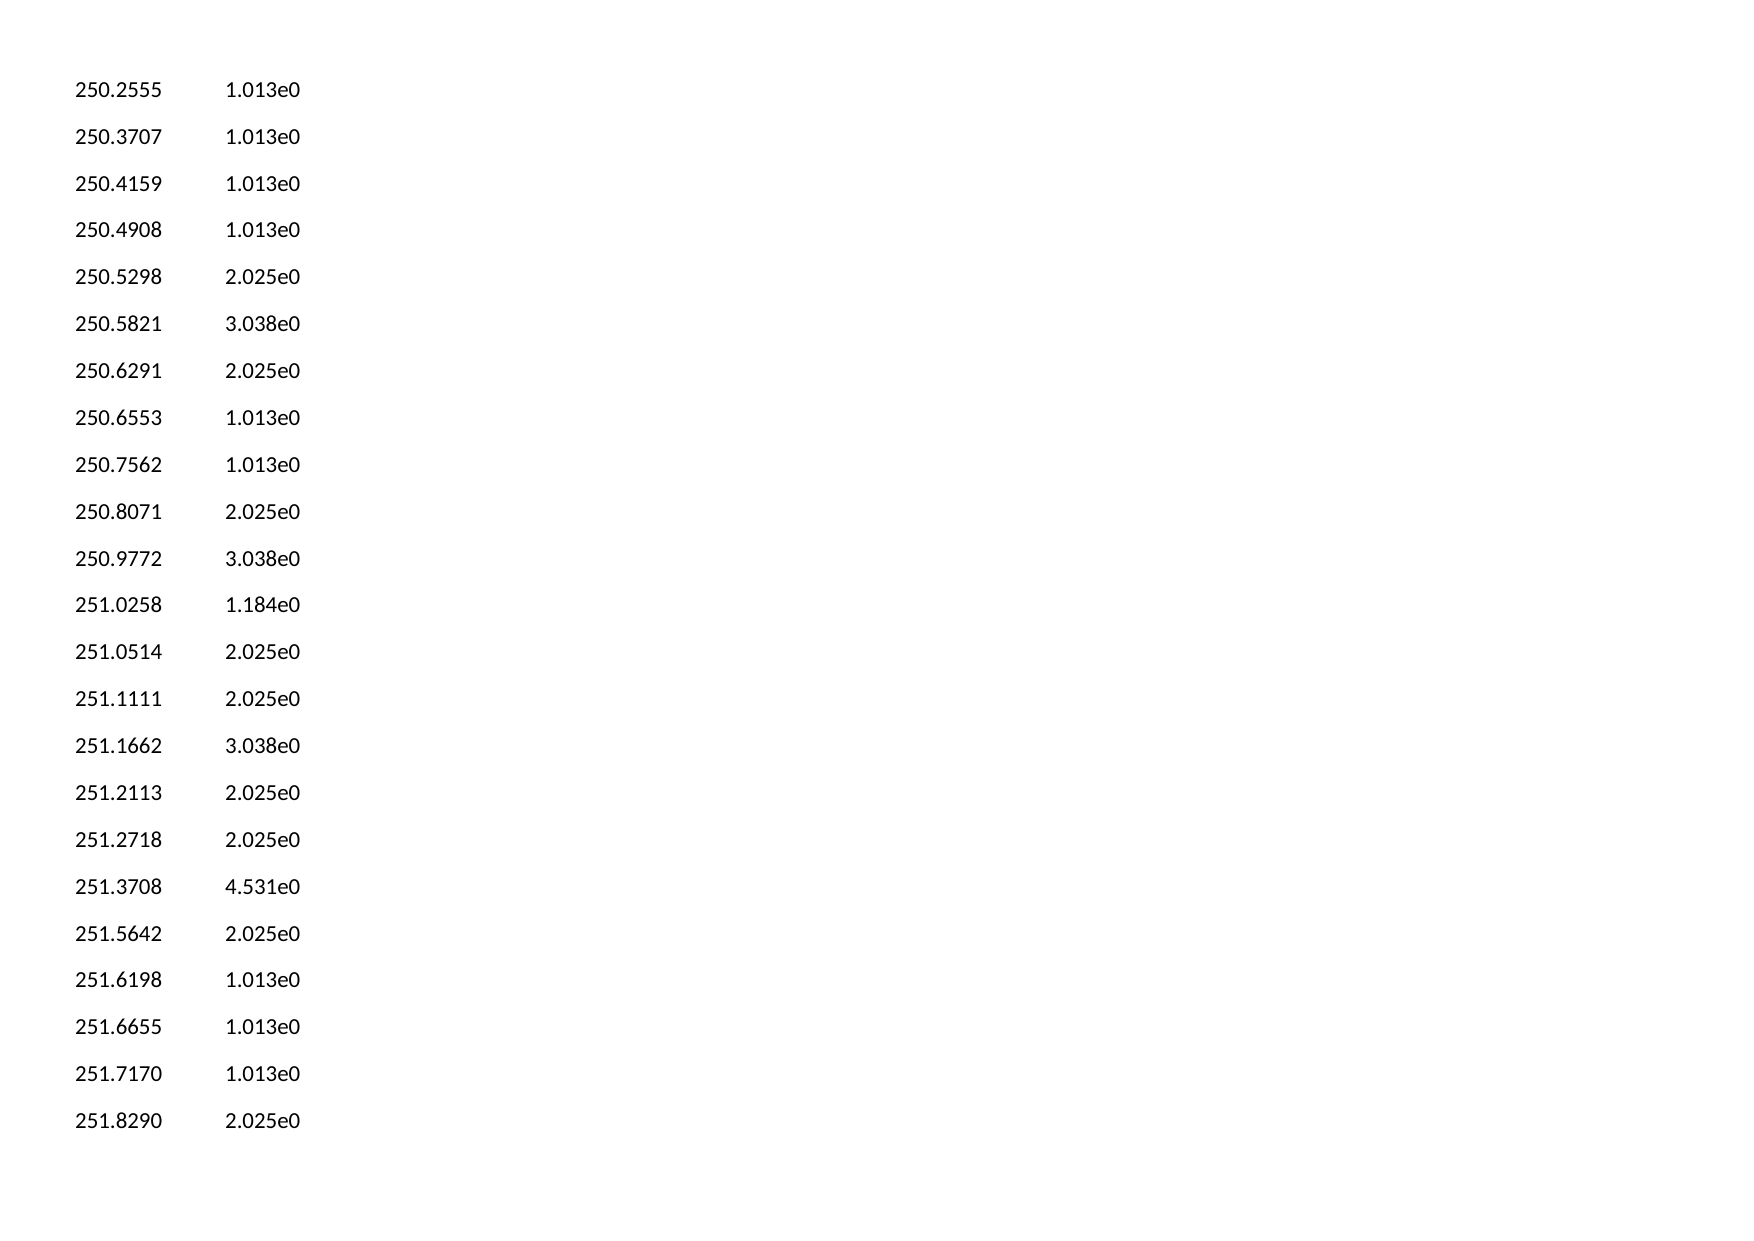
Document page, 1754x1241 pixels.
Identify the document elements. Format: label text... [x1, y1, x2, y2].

text 250.5821 3.038e0 [75, 309, 1679, 337]
text 250.4908 1.013e0 [75, 216, 1679, 244]
text 251.0258 1.184e0 [75, 591, 1679, 619]
text 250.3707 1.013e0 [75, 122, 1679, 150]
text 251.0514 2.025e0 [75, 637, 1679, 666]
text 250.2555 1.013e0 [75, 75, 1679, 103]
text 250.6553 1.013e0 [75, 403, 1679, 431]
text 250.8071 2.025e0 [75, 497, 1679, 525]
text 251.2718 2.025e0 [75, 825, 1679, 853]
text 250.9772 3.038e0 [75, 544, 1679, 572]
text 251.1111 2.025e0 [75, 684, 1679, 712]
text 250.6291 2.025e0 [75, 356, 1679, 384]
text 251.8290 2.025e0 [75, 1106, 1679, 1134]
text 251.1662 3.038e0 [75, 731, 1679, 759]
text 251.3708 4.531e0 [75, 872, 1679, 900]
text 251.7170 1.013e0 [75, 1059, 1679, 1087]
text 250.5298 2.025e0 [75, 262, 1679, 291]
text 251.6198 1.013e0 [75, 966, 1679, 994]
text 250.4159 1.013e0 [75, 169, 1679, 197]
text 251.5642 2.025e0 [75, 919, 1679, 947]
text 251.2113 2.025e0 [75, 778, 1679, 806]
text 250.7562 1.013e0 [75, 450, 1679, 478]
text 251.6655 1.013e0 [75, 1012, 1679, 1041]
